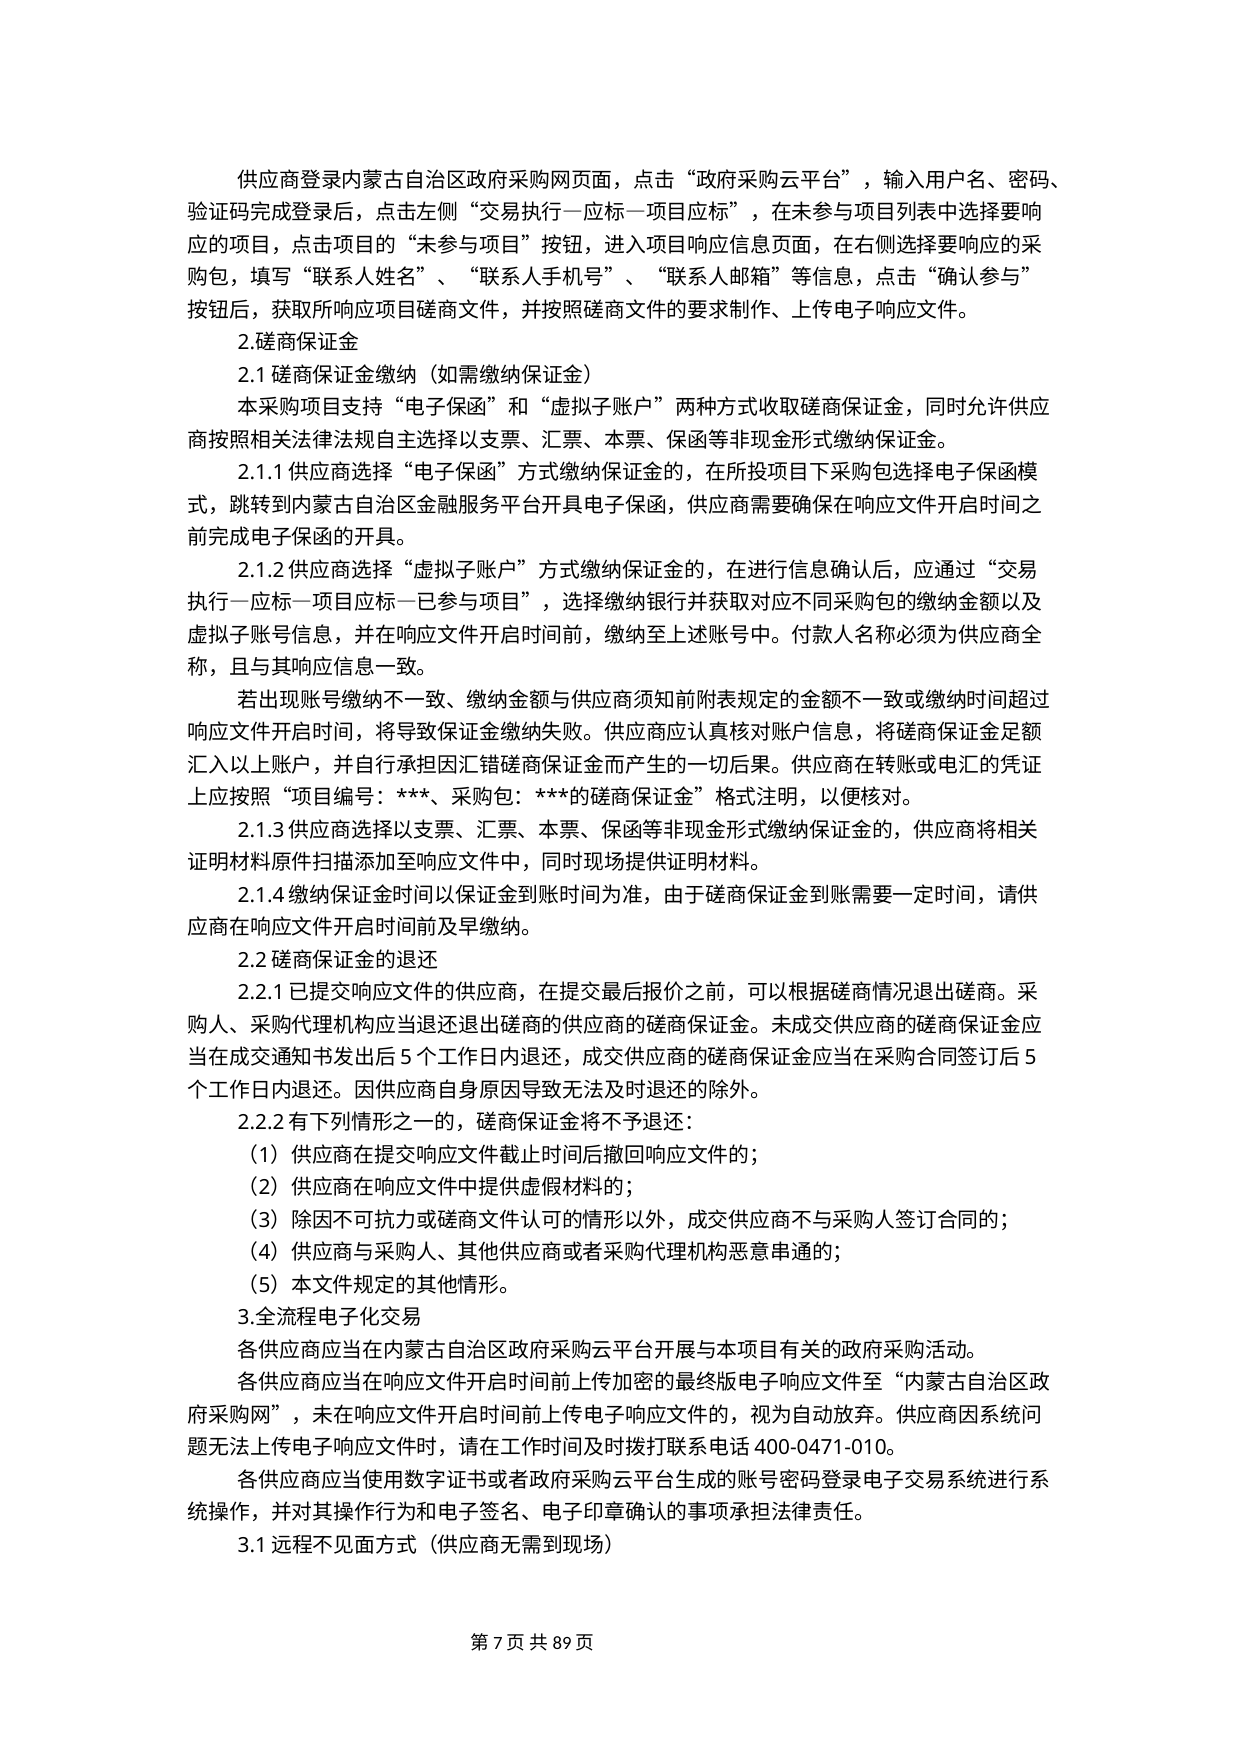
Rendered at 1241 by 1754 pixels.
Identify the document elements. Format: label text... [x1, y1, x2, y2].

text 各供应商应当在内蒙古自治区政府采购云平台开展与本项目有关的政府采购活动。 [187, 1332, 1053, 1364]
text 2.1.4缴纳保证金时间以保证金到账时间为准，由于磋商保证金到账需要一定时间，请供应商在响应文件开启时间前及早缴纳。 [187, 877, 1053, 942]
text 供应商登录内蒙古自治区政府采购网页面，点击“政府采购云平台”，输入用户名、密码、验证码完成登录后，点击左侧“交易执行—应标—项目应标”，在未参与项目列表中选择要响应的项目，点击项目的“未参与项目”按钮，进入项目响应信息页面，在右侧选择要响应的采购包，填写“联系人姓名”、“联系人手机号”、“联系人邮箱”等信息，点击“确认参与”按钮后，获取所响应项目磋商文件，并按照磋商文件的要求制作、上传电子响应文件。 [187, 162, 1053, 324]
text 2.2.2有下列情形之一的，磋商保证金将不予退还： [187, 1104, 1053, 1137]
text （2）供应商在响应文件中提供虚假材料的； [187, 1169, 1053, 1202]
text 各供应商应当使用数字证书或者政府采购云平台生成的账号密码登录电子交易系统进行系统操作，并对其操作行为和电子签名、电子印章确认的事项承担法律责任。 [187, 1462, 1053, 1527]
text 2.1.1供应商选择“电子保函”方式缴纳保证金的，在所投项目下采购包选择电子保函模式，跳转到内蒙古自治区金融服务平台开具电子保函，供应商需要确保在响应文件开启时间之前完成电子保函的开具。 [187, 454, 1053, 552]
text （4）供应商与采购人、其他供应商或者采购代理机构恶意串通的； [187, 1234, 1053, 1267]
text （5）本文件规定的其他情形。 [187, 1267, 1053, 1299]
text 3.全流程电子化交易 [187, 1299, 1053, 1332]
text 若出现账号缴纳不一致、缴纳金额与供应商须知前附表规定的金额不一致或缴纳时间超过响应文件开启时间，将导致保证金缴纳失败。供应商应认真核对账户信息，将磋商保证金足额汇入以上账户，并自行承担因汇错磋商保证金而产生的一切后果。供应商在转账或电汇的凭证上应按照“项目编号：***、采购包：***的磋商保证金”格式注明，以便核对。 [187, 682, 1053, 812]
text 2.1磋商保证金缴纳（如需缴纳保证金） [187, 357, 1053, 389]
text 各供应商应当在响应文件开启时间前上传加密的最终版电子响应文件至“内蒙古自治区政府采购网”，未在响应文件开启时间前上传电子响应文件的，视为自动放弃。供应商因系统问题无法上传电子响应文件时，请在工作时间及时拨打联系电话400-0471-010。 [187, 1364, 1053, 1462]
text 2.2.1已提交响应文件的供应商，在提交最后报价之前，可以根据磋商情况退出磋商。采购人、采购代理机构应当退还退出磋商的供应商的磋商保证金。未成交供应商的磋商保证金应当在成交通知书发出后5个工作日内退还，成交供应商的磋商保证金应当在采购合同签订后5个工作日内退还。因供应商自身原因导致无法及时退还的除外。 [187, 974, 1053, 1104]
text 2.1.2供应商选择“虚拟子账户”方式缴纳保证金的，在进行信息确认后，应通过“交易执行—应标—项目应标—已参与项目”，选择缴纳银行并获取对应不同采购包的缴纳金额以及虚拟子账号信息，并在响应文件开启时间前，缴纳至上述账号中。付款人名称必须为供应商全称，且与其响应信息一致。 [187, 552, 1053, 682]
text 3.1远程不见面方式（供应商无需到现场） [187, 1527, 1053, 1559]
text 本采购项目支持“电子保函”和“虚拟子账户”两种方式收取磋商保证金，同时允许供应商按照相关法律法规自主选择以支票、汇票、本票、保函等非现金形式缴纳保证金。 [187, 389, 1053, 454]
text （1）供应商在提交响应文件截止时间后撤回响应文件的； [187, 1137, 1053, 1169]
text 2.1.3供应商选择以支票、汇票、本票、保函等非现金形式缴纳保证金的，供应商将相关证明材料原件扫描添加至响应文件中，同时现场提供证明材料。 [187, 812, 1053, 877]
text 2.2磋商保证金的退还 [187, 942, 1053, 974]
text （3）除因不可抗力或磋商文件认可的情形以外，成交供应商不与采购人签订合同的； [187, 1202, 1053, 1234]
text 2.磋商保证金 [187, 324, 1053, 357]
